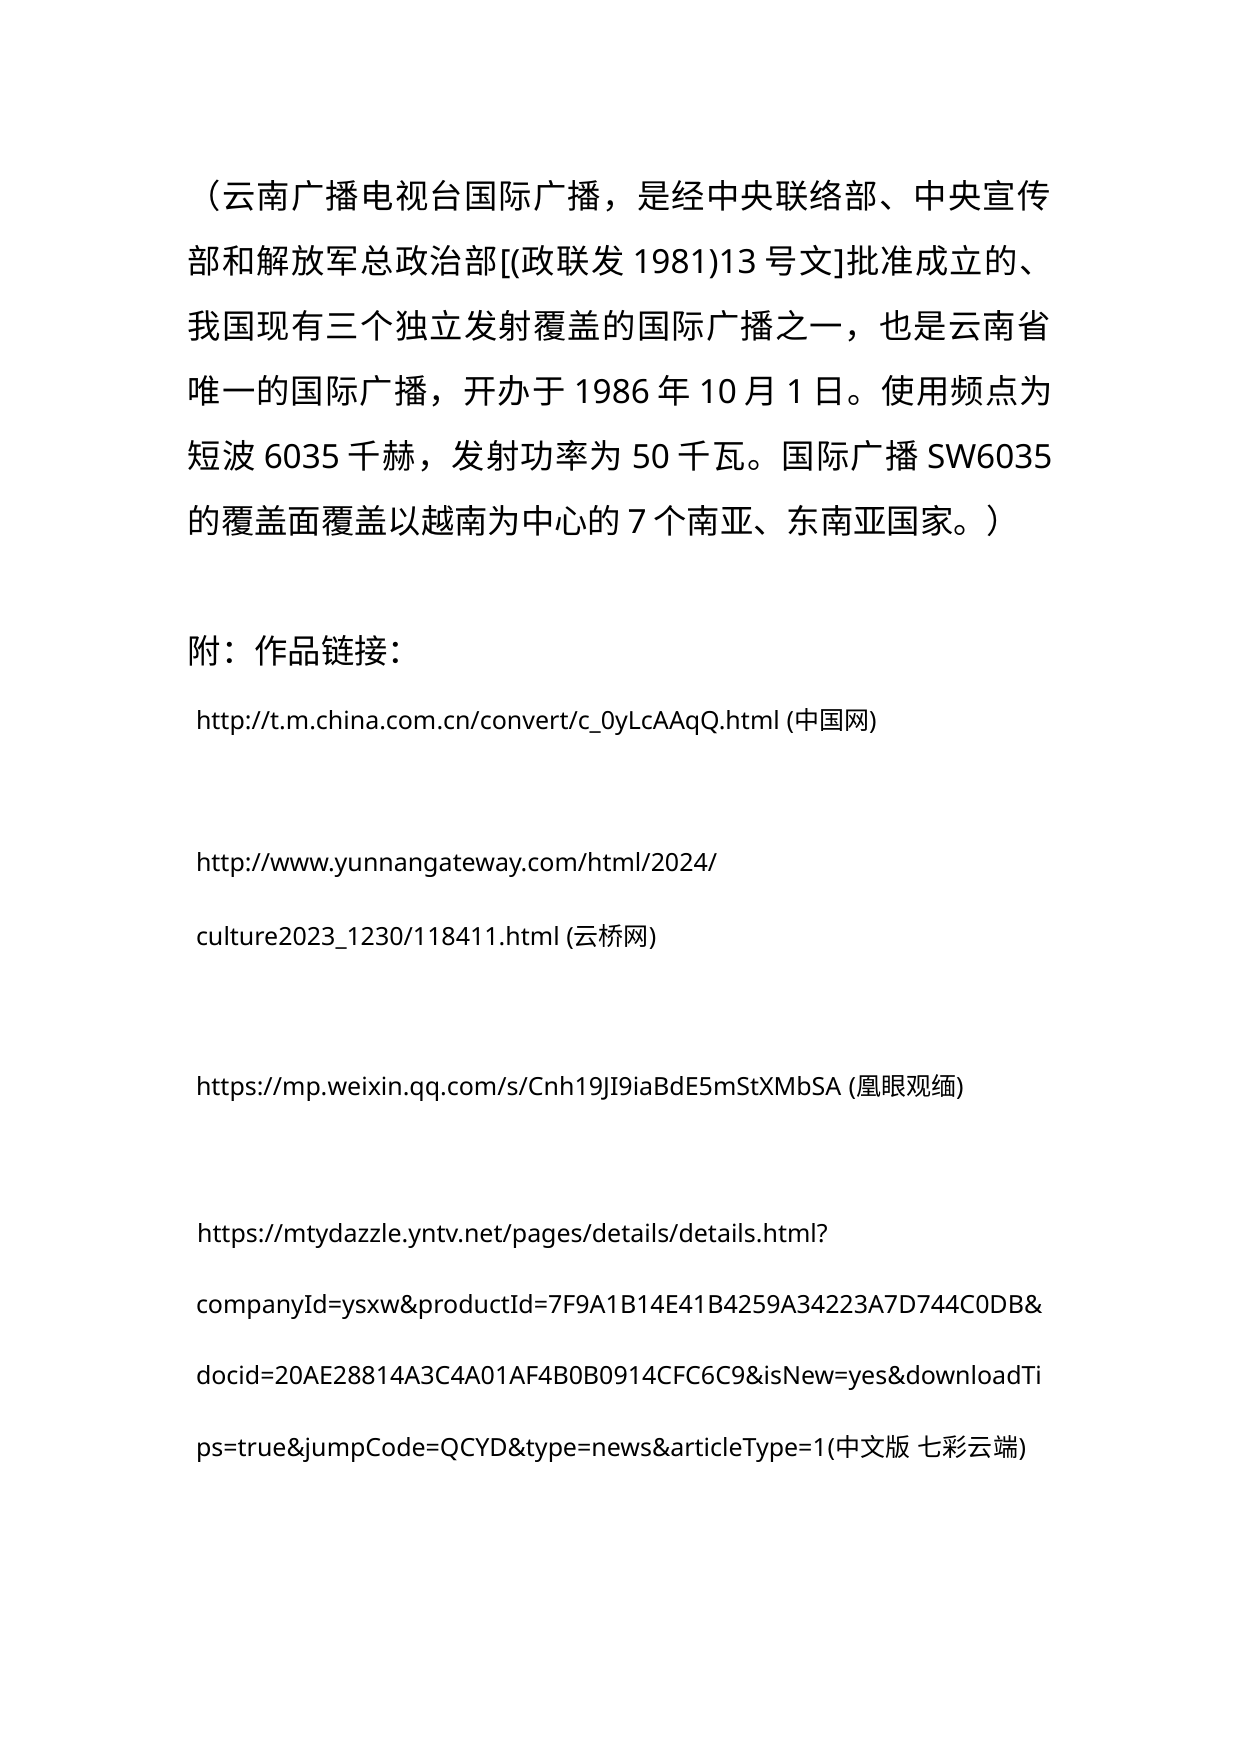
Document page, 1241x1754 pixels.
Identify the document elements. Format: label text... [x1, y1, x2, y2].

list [187, 162, 1053, 552]
text https://mp.weixin.qq.com/s/Cnh19JI9iaBdE5mStXMbSA (凰眼观缅) [196, 1053, 964, 1118]
text http://www.yunnangateway.com/html/2024/culture2023_1230/118411.html (云桥网) [196, 829, 964, 968]
text https://mtydazzle.yntv.net/pages/details/details.html?companyId=ysxw&productId=7F9A1B14E41B4259A34223A7D744C0DB&docid=20AE28814A3C4A01AF4B0B0914CFC6C9&isNew=yes&downloadTips=true&jumpCode=QCYD&type=news&articleType=1(中文版 七彩云端) [196, 1201, 1053, 1478]
text http://t.m.china.com.cn/convert/c_0yLcAAqQ.html (中国网) [196, 688, 1053, 753]
list 附：作品链接： [187, 617, 1053, 682]
